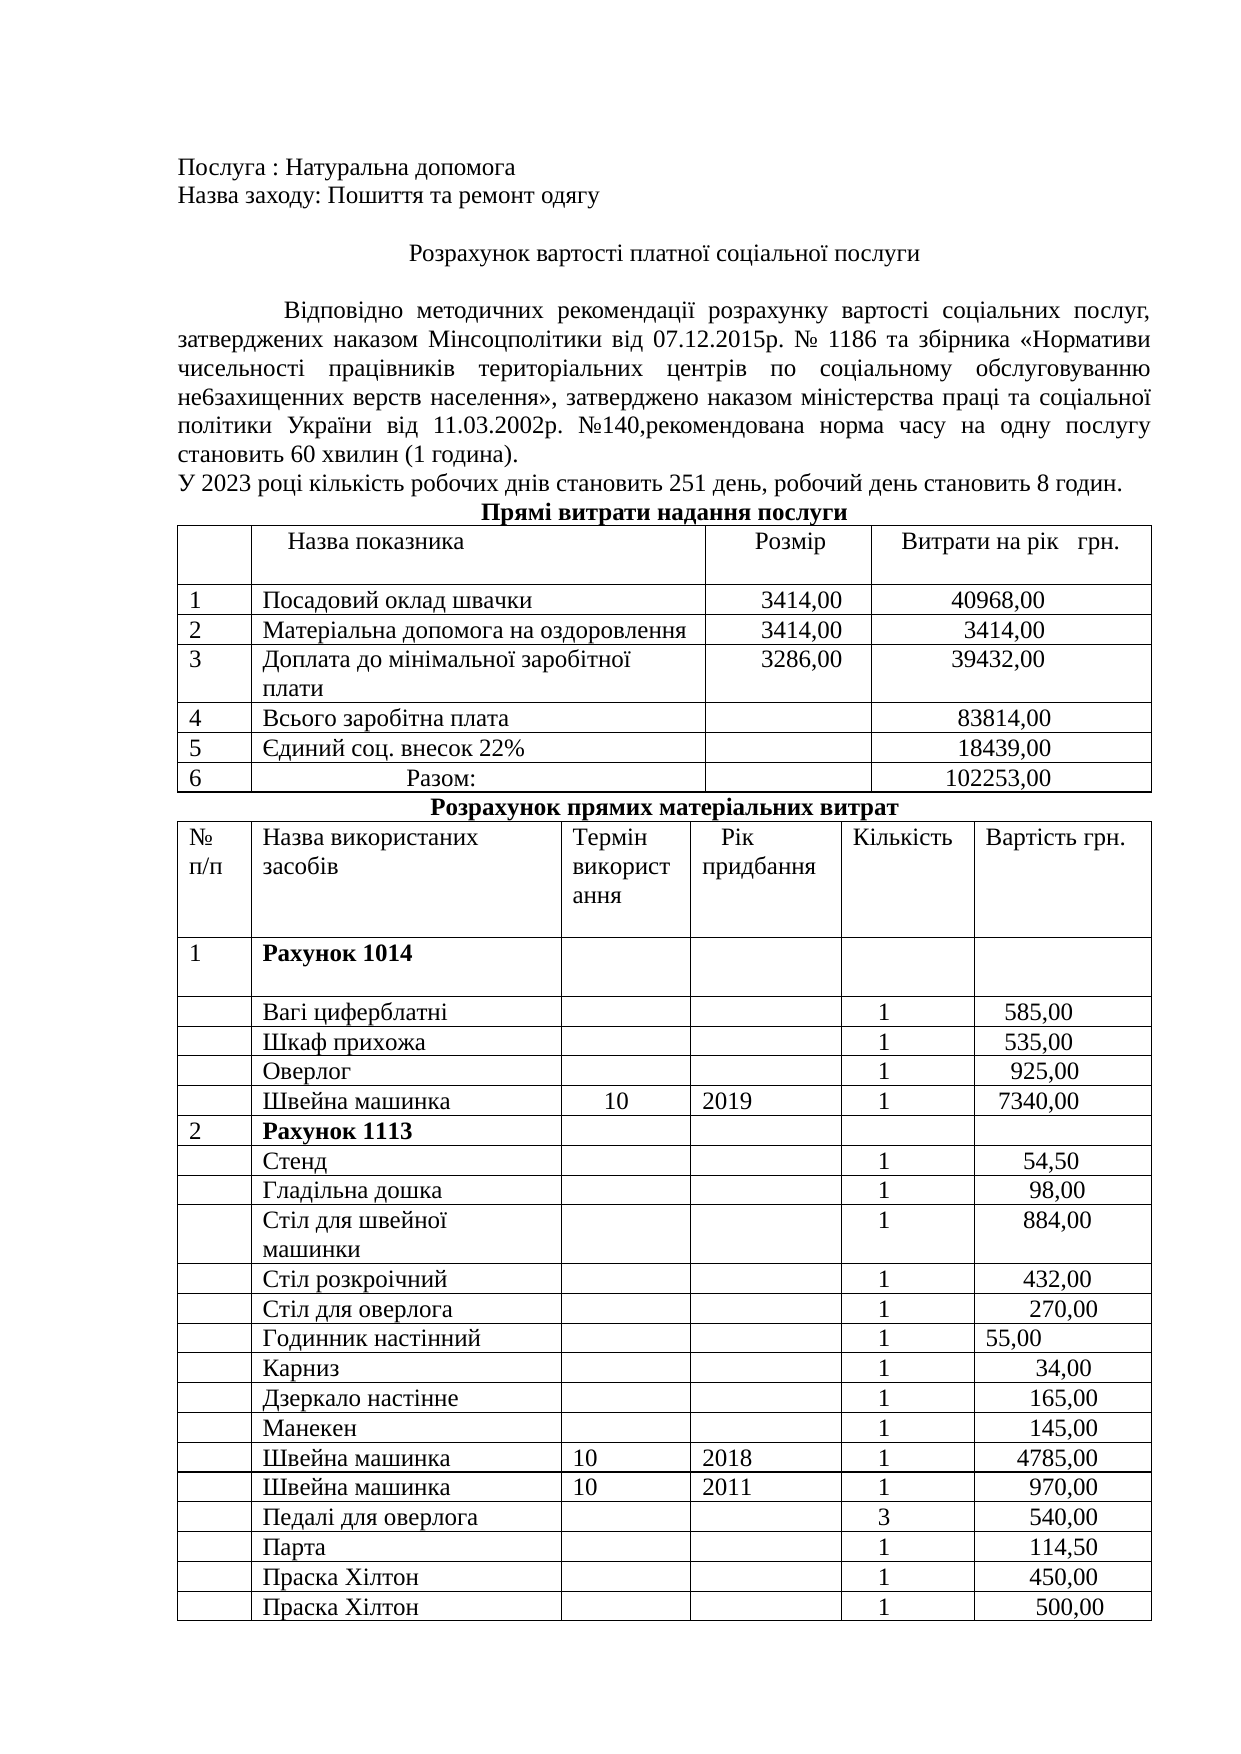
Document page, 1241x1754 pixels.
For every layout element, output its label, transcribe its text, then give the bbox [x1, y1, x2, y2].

table_cell [562, 1116, 690, 1145]
table_cell 6 [178, 763, 251, 791]
table_cell 1 [842, 1056, 974, 1085]
table_cell 5 [178, 733, 251, 762]
table_cell [562, 938, 690, 996]
table_cell Педалі для оверлога [252, 1502, 561, 1531]
table_cell 102253,00 [872, 763, 1151, 791]
table_cell 2 [178, 1116, 251, 1145]
table_cell 1 [842, 1413, 974, 1442]
table_cell 1 [842, 1294, 974, 1322]
text Назва заходу: Пошиття та ремонт одягу [177, 180, 1152, 209]
table_cell 432,00 [975, 1264, 1151, 1293]
table_cell [691, 1353, 841, 1382]
table_header Назва показника [252, 526, 705, 584]
table_cell [562, 1264, 690, 1293]
text Послуга : Натуральна допомога [177, 152, 1152, 180]
table_cell 585,00 [975, 997, 1151, 1026]
table_cell Праска Хілтон [252, 1562, 561, 1591]
table_cell Разом: [252, 763, 705, 791]
table_cell 145,00 [975, 1413, 1151, 1442]
table_cell [178, 1383, 251, 1412]
table_cell 1 [842, 1176, 974, 1204]
table_cell 54,50 [975, 1146, 1151, 1174]
table_cell 55,00 [975, 1324, 1151, 1352]
table_cell [562, 1027, 690, 1055]
table_cell [178, 1264, 251, 1293]
table_cell [562, 1056, 690, 1085]
table_cell [562, 1176, 690, 1204]
text Розрахунок вартості платної соціальної послуги [177, 238, 1152, 267]
table_cell Швейна машинка [252, 1473, 561, 1501]
table_cell 1 [842, 1086, 974, 1115]
table_cell 39432,00 [872, 645, 1151, 702]
table_cell [706, 763, 871, 791]
table_cell 10 [562, 1086, 690, 1115]
table_cell 1 [842, 1264, 974, 1293]
table_cell [562, 1413, 690, 1442]
table_cell 540,00 [975, 1502, 1151, 1531]
table_cell 1 [842, 1443, 974, 1471]
table_cell 925,00 [975, 1056, 1151, 1085]
table_cell [178, 1205, 251, 1263]
table_cell Гладільна дошка [252, 1176, 561, 1204]
table_cell 40968,00 [872, 585, 1151, 614]
table_cell 18439,00 [872, 733, 1151, 762]
table_cell [691, 1116, 841, 1145]
table_cell Стенд [252, 1146, 561, 1174]
table_cell [691, 1413, 841, 1442]
table_cell 1 [842, 997, 974, 1026]
table_cell 165,00 [975, 1383, 1151, 1412]
table_cell [975, 1116, 1151, 1145]
table_cell [178, 1562, 251, 1591]
table_cell [178, 1086, 251, 1115]
table_cell [562, 1353, 690, 1382]
table_header Кількість [842, 822, 974, 937]
table_cell 970,00 [975, 1473, 1151, 1501]
table_header Розмір [706, 526, 871, 584]
table_cell 1 [842, 1205, 974, 1263]
table_cell [691, 1176, 841, 1204]
table_cell [706, 733, 871, 762]
table_cell Швейна машинка [252, 1086, 561, 1115]
table_cell [691, 1294, 841, 1322]
table_cell 500,00 [975, 1592, 1151, 1620]
text Прямі витрати надання послуги [177, 497, 1152, 525]
table_cell [691, 1502, 841, 1531]
table_cell Праска Хілтон [252, 1592, 561, 1620]
table_cell 3286,00 [706, 645, 871, 702]
table_cell 2011 [691, 1473, 841, 1501]
table_cell 3414,00 [872, 615, 1151, 643]
table_cell 1 [842, 1592, 974, 1620]
table_cell [562, 1532, 690, 1561]
table_cell Посадовий оклад швачки [252, 585, 705, 614]
table_cell Парта [252, 1532, 561, 1561]
table_cell 4 [178, 703, 251, 732]
table_cell [178, 1353, 251, 1382]
table_cell [178, 1027, 251, 1055]
table_cell 1 [842, 1383, 974, 1412]
table_cell Рахунок 1113 [252, 1116, 561, 1145]
table_header Вартість грн. [975, 822, 1151, 937]
table_header № п/п [178, 822, 251, 937]
table_cell 1 [178, 938, 251, 996]
table_cell Вагі циферблатні [252, 997, 561, 1026]
table_header Назва використаних засобів [252, 822, 561, 937]
table_cell [178, 1532, 251, 1561]
table_cell [178, 1056, 251, 1085]
table_cell 1 [842, 1324, 974, 1352]
table_cell 1 [842, 1146, 974, 1174]
text Розрахунок прямих матеріальних витрат [177, 793, 1152, 821]
table_cell [691, 1532, 841, 1561]
table_cell [691, 1056, 841, 1085]
table_cell Стіл для швейної машинки [252, 1205, 561, 1263]
table_header Рік придбання [691, 822, 841, 937]
table_cell [562, 1294, 690, 1322]
table_cell 3 [842, 1502, 974, 1531]
table_cell 3414,00 [706, 615, 871, 643]
table_cell [562, 1562, 690, 1591]
table_cell 450,00 [975, 1562, 1151, 1591]
table_cell [691, 1383, 841, 1412]
table_cell 2 [178, 615, 251, 643]
table_header [178, 526, 251, 584]
table_cell 3414,00 [706, 585, 871, 614]
table_header Витрати на рік грн. [872, 526, 1151, 584]
text Відповідно методичних рекомендації розрахунку вартості соціальних послуг, затверджених наказом Мінсоцполітики від 07.12.2015р. № 1186 та збірника «Нормативи чисельності працівників територіальних центрів по соціальному обслуговуванню не6захищенних верств населення», затверджено наказом міністерства праці та соціальної політики України від 11.03.2002р. №140,рекомендована норма часу на одну послугу становить 60 хвилин (1 година). [177, 295, 1152, 468]
table_cell [178, 1592, 251, 1620]
table_cell [178, 997, 251, 1026]
table_cell 2018 [691, 1443, 841, 1471]
table_cell [691, 997, 841, 1026]
table_cell 535,00 [975, 1027, 1151, 1055]
table_cell Стіл розкроічний [252, 1264, 561, 1293]
table_cell [706, 703, 871, 732]
table_cell 270,00 [975, 1294, 1151, 1322]
table_cell Матеріальна допомога на оздоровлення [252, 615, 705, 643]
table_cell [691, 1146, 841, 1174]
table_cell 1 [842, 1532, 974, 1561]
table_cell Оверлог [252, 1056, 561, 1085]
table_cell [562, 1592, 690, 1620]
table_cell [178, 1176, 251, 1204]
table_cell 114,50 [975, 1532, 1151, 1561]
table_cell 1 [842, 1353, 974, 1382]
text У 2023 році кількість робочих днів становить 251 день, робочий день становить 8 годин. [177, 468, 1152, 497]
table_cell [691, 1027, 841, 1055]
table_cell Доплата до мінімальної заробітної плати [252, 645, 705, 702]
table_cell [562, 997, 690, 1026]
table_cell 98,00 [975, 1176, 1151, 1204]
table_cell 2019 [691, 1086, 841, 1115]
table_cell [178, 1324, 251, 1352]
table_cell 1 [842, 1027, 974, 1055]
table_cell [975, 938, 1151, 996]
table_cell [562, 1146, 690, 1174]
table_cell [178, 1443, 251, 1471]
table_cell Карниз [252, 1353, 561, 1382]
table_cell [178, 1473, 251, 1501]
table_cell [178, 1413, 251, 1442]
table_cell [691, 938, 841, 996]
table_cell [691, 1592, 841, 1620]
table_cell [691, 1562, 841, 1591]
table_cell Рахунок 1014 [252, 938, 561, 996]
table_cell [178, 1502, 251, 1531]
table_cell 83814,00 [872, 703, 1151, 732]
table_cell 7340,00 [975, 1086, 1151, 1115]
table_cell [562, 1324, 690, 1352]
table_cell Дзеркало настінне [252, 1383, 561, 1412]
table_cell 3 [178, 645, 251, 702]
table_cell [691, 1205, 841, 1263]
table_cell Шкаф прихожа [252, 1027, 561, 1055]
table_cell [691, 1264, 841, 1293]
table_cell [691, 1324, 841, 1352]
table_cell [842, 938, 974, 996]
table_cell [178, 1146, 251, 1174]
table_header Термін використання [562, 822, 690, 937]
table_cell [562, 1205, 690, 1263]
table_cell Стіл для оверлога [252, 1294, 561, 1322]
table_cell [842, 1116, 974, 1145]
table_cell [562, 1502, 690, 1531]
table_cell Годинник настінний [252, 1324, 561, 1352]
table_cell [562, 1383, 690, 1412]
table_cell Всього заробітна плата [252, 703, 705, 732]
table_cell 884,00 [975, 1205, 1151, 1263]
table_cell 10 [562, 1473, 690, 1501]
table_cell 10 [562, 1443, 690, 1471]
table_cell Єдиний соц. внесок 22% [252, 733, 705, 762]
table_cell 34,00 [975, 1353, 1151, 1382]
table_cell 4785,00 [975, 1443, 1151, 1471]
table_cell Швейна машинка [252, 1443, 561, 1471]
table_cell 1 [842, 1562, 974, 1591]
table_cell 1 [178, 585, 251, 614]
table_cell 1 [842, 1473, 974, 1501]
table_cell Манекен [252, 1413, 561, 1442]
table_cell [178, 1294, 251, 1322]
